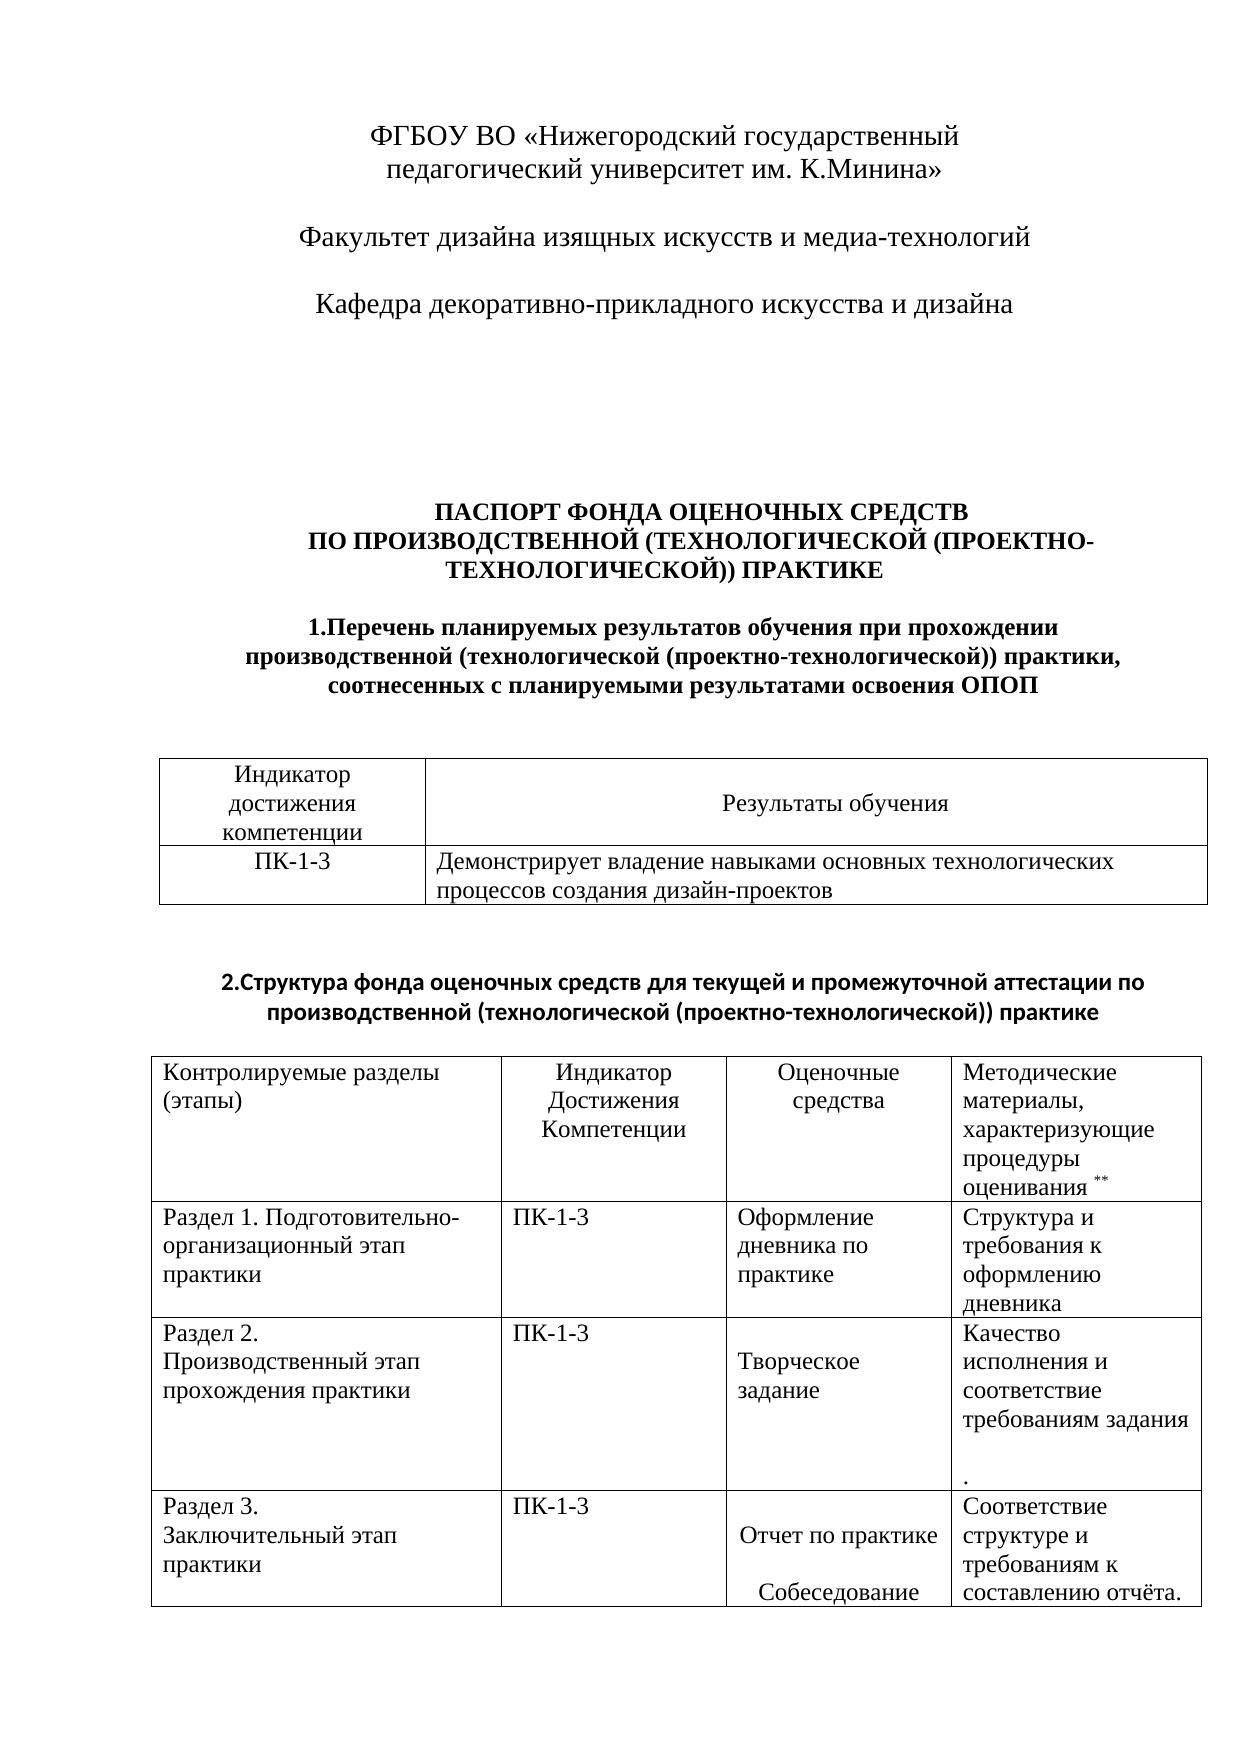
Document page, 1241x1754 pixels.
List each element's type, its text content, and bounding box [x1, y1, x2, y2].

table_cell Раздел 2. Производственный этап прохождения практики [152, 1318, 501, 1490]
text Факультет дизайна изящных искусств и медиа-технологий [177, 219, 1152, 252]
table_cell Оформление дневника по практике [727, 1202, 951, 1317]
table_cell ПК-1-3 [502, 1202, 726, 1317]
list 1.Перечень планируемых результатов обучения при прохождении производственной (технологической (проектно-технологической)) практики, соотнесенных с планируемыми результатами освоения ОПОП [215, 612, 1152, 699]
table_cell Раздел 1. Подготовительно-организационный этап практики [152, 1202, 501, 1317]
table_cell ПК-1-3 [160, 846, 425, 904]
text ПАСПОРТ ФОНДА ОЦЕНОЧНЫХ СРЕДСТВ [177, 497, 1152, 526]
text ПО ПРОИЗВОДСТВЕННОЙ (ТЕХНОЛОГИЧЕСКОЙ (ПРОЕКТНО-ТЕХНОЛОГИЧЕСКОЙ)) ПРАКТИКЕ [177, 526, 1152, 584]
table_header Методические материалы, характеризующие процедуры оценивания ** [952, 1057, 1201, 1201]
table_header Результаты обучения [426, 759, 1207, 845]
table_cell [727, 1491, 951, 1606]
table_header Индикатор Достижения Компетенции [502, 1057, 726, 1201]
table_cell ПК-1-3 [502, 1491, 726, 1606]
table_header Индикатор достижения компетенции [160, 759, 425, 845]
table_cell Качество исполнения и соответствие требованиям задания . [952, 1318, 1201, 1490]
table_header Контролируемые разделы (этапы) [152, 1057, 501, 1201]
text ФГБОУ ВО «Нижегородский государственный [177, 118, 1152, 152]
table_cell Демонстрирует владение навыками основных технологических процессов создания дизайн-проектов [426, 846, 1207, 904]
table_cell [152, 1491, 501, 1606]
table_header Оценочные средства [727, 1057, 951, 1201]
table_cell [952, 1491, 1201, 1606]
table_cell ПК-1-3 [502, 1318, 726, 1490]
table_cell Структура и требования к оформлению дневника [952, 1202, 1201, 1317]
list 2.Структура фонда оценочных средств для текущей и промежуточной аттестации по производственной (технологической (проектно-технологической)) практике [215, 966, 1152, 1027]
text Кафедра декоративно-прикладного искусства и дизайна [177, 286, 1152, 319]
text педагогический университет им. К.Минина» [177, 152, 1152, 185]
table_cell Творческое задание [727, 1318, 951, 1490]
